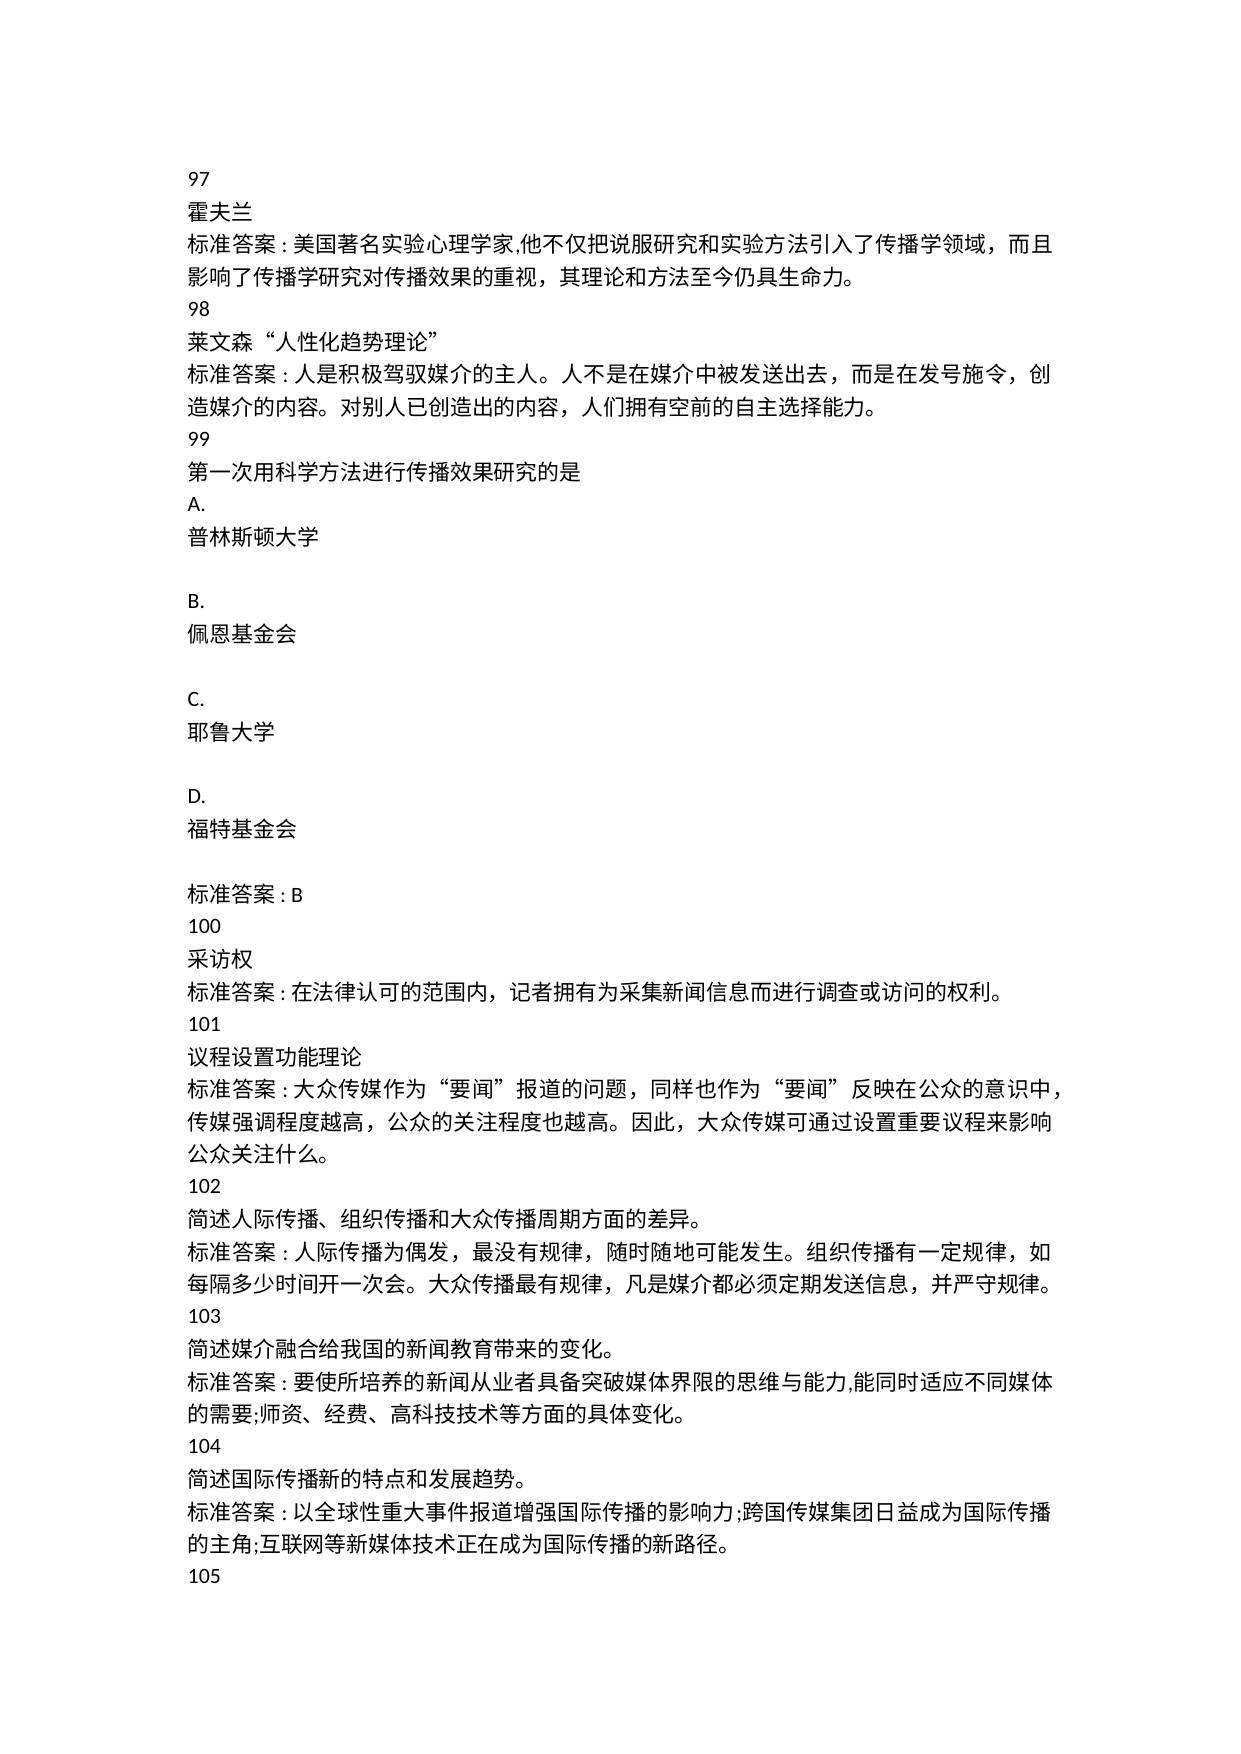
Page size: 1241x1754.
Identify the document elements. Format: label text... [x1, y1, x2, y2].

text 标准答案 : 人是积极驾驭媒介的主人。人不是在媒介中被发送出去，而是在发号施令，创造媒介的内容。对别人已创造出的内容，人们拥有空前的自主选择能力。 [187, 357, 1053, 422]
text 98 [187, 292, 1053, 324]
text 标准答案 : 要使所培养的新闻从业者具备突破媒体界限的思维与能力,能同时适应不同媒体的需要;师资、经费、高科技技术等方面的具体变化。 [187, 1364, 1053, 1429]
text C. [187, 682, 1053, 714]
text 简述国际传播新的特点和发展趋势。 [187, 1462, 1053, 1494]
text 105 [187, 1559, 1053, 1592]
text 福特基金会 [187, 812, 1053, 844]
text 采访权 [187, 942, 1053, 974]
text 标准答案 : 以全球性重大事件报道增强国际传播的影响力;跨国传媒集团日益成为国际传播的主角;互联网等新媒体技术正在成为国际传播的新路径。 [187, 1494, 1053, 1559]
text 97 [187, 162, 1053, 194]
text 议程设置功能理论 [187, 1039, 1053, 1072]
text A. [187, 487, 1053, 519]
text D. [187, 779, 1053, 812]
text 100 [187, 909, 1053, 942]
text 标准答案 : 人际传播为偶发，最没有规律，随时随地可能发生。组织传播有一定规律，如每隔多少时间开一次会。大众传播最有规律，凡是媒介都必须定期发送信息，并严守规律。 [187, 1234, 1053, 1299]
text 102 [187, 1169, 1053, 1202]
text 霍夫兰 [187, 194, 1053, 227]
text 103 [187, 1299, 1053, 1332]
text 101 [187, 1007, 1053, 1039]
text 99 [187, 422, 1053, 454]
text 佩恩基金会 [187, 617, 1053, 649]
text 104 [187, 1429, 1053, 1462]
text 耶鲁大学 [187, 714, 1053, 747]
text 简述媒介融合给我国的新闻教育带来的变化。 [187, 1332, 1053, 1364]
text 标准答案 : B [187, 877, 1053, 909]
text 莱文森“人性化趋势理论” [187, 324, 1053, 357]
text 标准答案 : 在法律认可的范围内，记者拥有为采集新闻信息而进行调查或访问的权利。 [187, 974, 1053, 1007]
text 简述人际传播、组织传播和大众传播周期方面的差异。 [187, 1202, 1053, 1234]
text 标准答案 : 大众传媒作为“要闻”报道的问题，同样也作为“要闻”反映在公众的意识中，传媒强调程度越高，公众的关注程度也越高。因此，大众传媒可通过设置重要议程来影响公众关注什么。 [187, 1072, 1053, 1169]
text B. [187, 584, 1053, 617]
text 普林斯顿大学 [187, 519, 1053, 552]
text 标准答案 : 美国著名实验心理学家,他不仅把说服研究和实验方法引入了传播学领域，而且影响了传播学研究对传播效果的重视，其理论和方法至今仍具生命力。 [187, 227, 1053, 292]
text 第一次用科学方法进行传播效果研究的是 [187, 454, 1053, 487]
